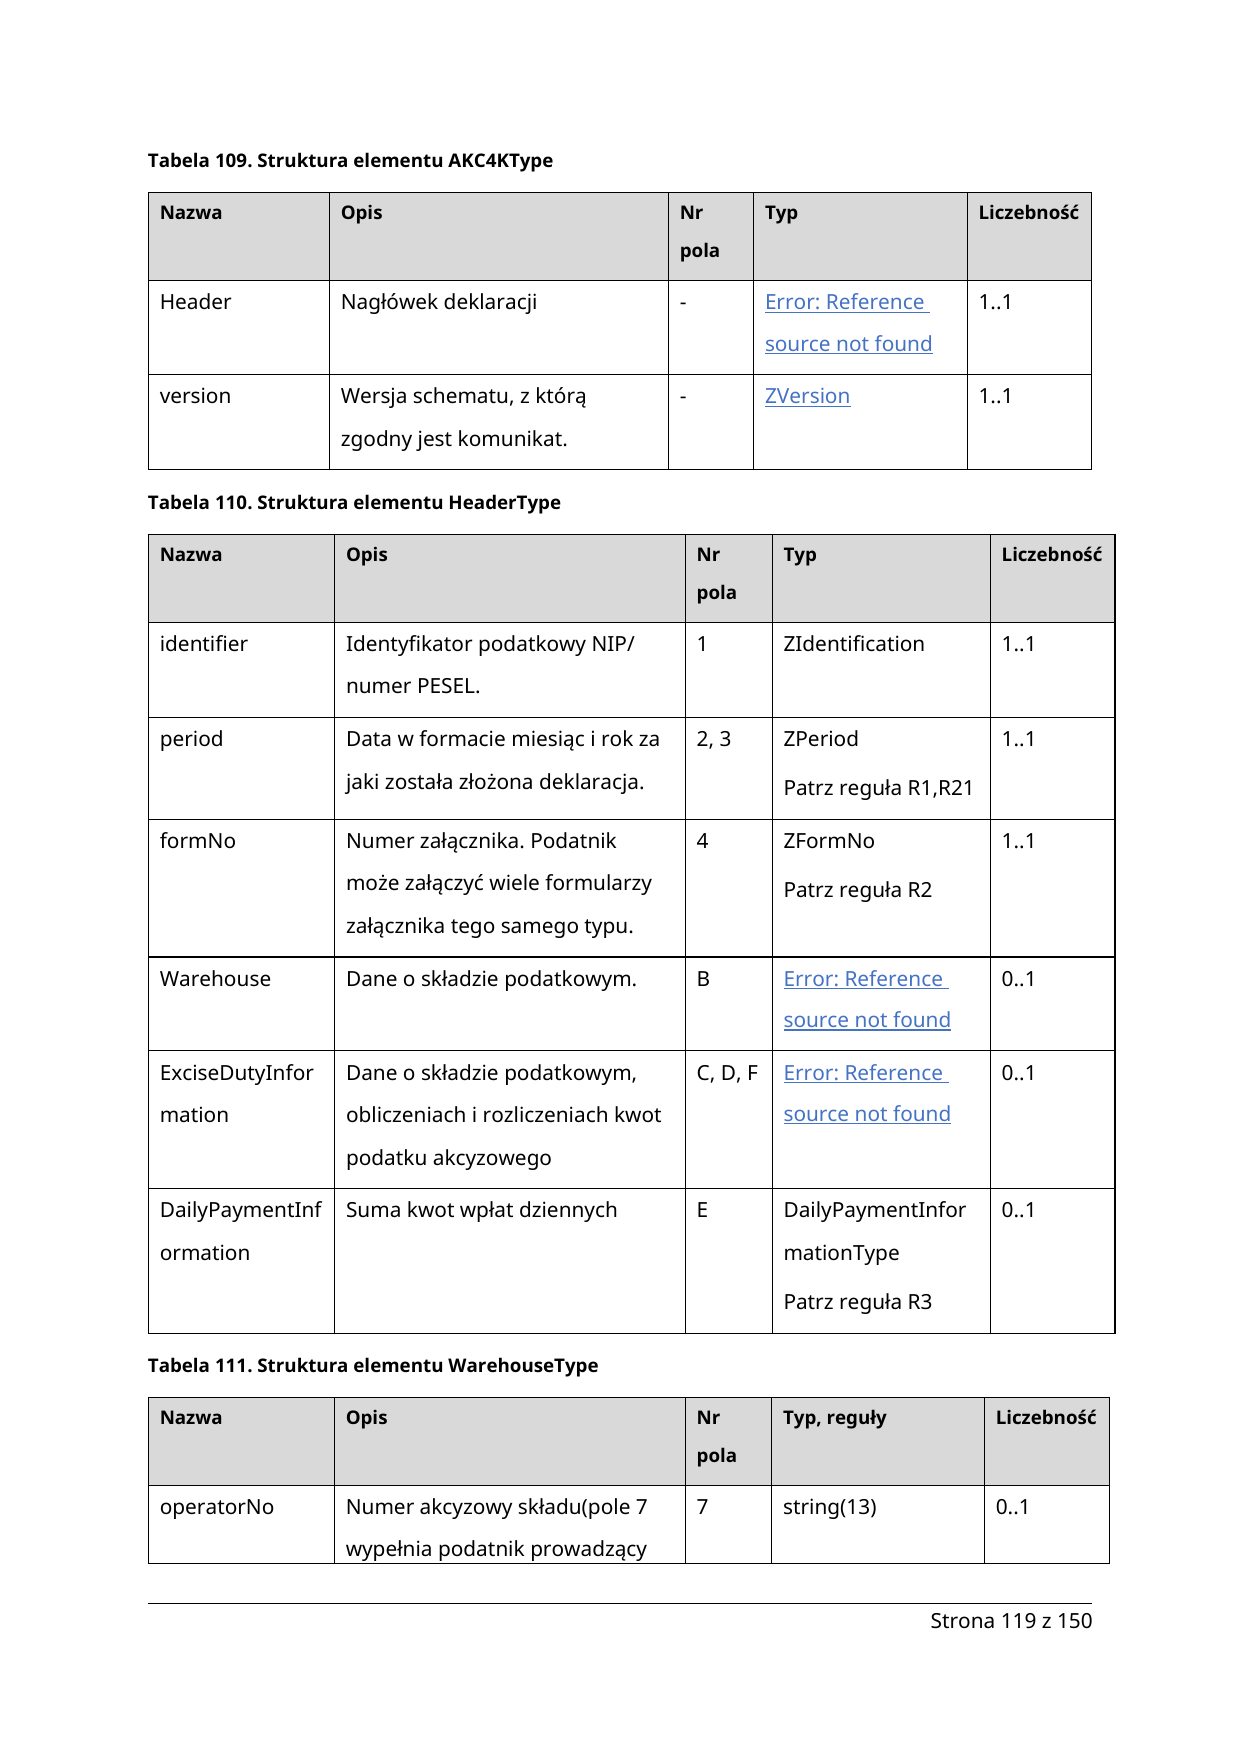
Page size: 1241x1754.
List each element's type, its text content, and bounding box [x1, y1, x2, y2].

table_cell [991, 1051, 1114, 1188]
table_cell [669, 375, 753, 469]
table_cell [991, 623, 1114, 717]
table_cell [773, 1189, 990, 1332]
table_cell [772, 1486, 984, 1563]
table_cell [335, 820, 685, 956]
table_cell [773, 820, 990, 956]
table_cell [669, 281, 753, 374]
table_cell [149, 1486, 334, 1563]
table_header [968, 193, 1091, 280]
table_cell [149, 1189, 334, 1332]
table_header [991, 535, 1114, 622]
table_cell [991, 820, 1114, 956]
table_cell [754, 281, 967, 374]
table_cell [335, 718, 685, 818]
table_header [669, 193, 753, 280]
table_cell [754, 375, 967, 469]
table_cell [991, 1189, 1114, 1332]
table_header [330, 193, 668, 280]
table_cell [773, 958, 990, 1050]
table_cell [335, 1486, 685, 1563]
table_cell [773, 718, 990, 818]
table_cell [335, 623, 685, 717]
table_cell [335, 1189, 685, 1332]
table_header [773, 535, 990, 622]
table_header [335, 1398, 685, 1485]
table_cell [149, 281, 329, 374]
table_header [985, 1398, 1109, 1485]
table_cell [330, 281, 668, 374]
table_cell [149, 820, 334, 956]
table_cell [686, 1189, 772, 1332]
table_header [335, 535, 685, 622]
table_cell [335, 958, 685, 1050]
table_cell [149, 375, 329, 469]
text Tabela 109. Struktura elementu AKC4KType [148, 148, 1092, 173]
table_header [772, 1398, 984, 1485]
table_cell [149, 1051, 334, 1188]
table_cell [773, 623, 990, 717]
text Tabela 110. Struktura elementu HeaderType [148, 489, 1092, 515]
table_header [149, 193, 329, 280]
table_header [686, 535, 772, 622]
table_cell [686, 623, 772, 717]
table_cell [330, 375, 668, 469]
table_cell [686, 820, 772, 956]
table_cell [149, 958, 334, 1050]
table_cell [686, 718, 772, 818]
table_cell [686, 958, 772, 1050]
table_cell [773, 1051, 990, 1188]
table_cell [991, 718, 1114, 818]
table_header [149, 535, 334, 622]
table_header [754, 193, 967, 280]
text Tabela 111. Struktura elementu WarehouseType [148, 1352, 1092, 1378]
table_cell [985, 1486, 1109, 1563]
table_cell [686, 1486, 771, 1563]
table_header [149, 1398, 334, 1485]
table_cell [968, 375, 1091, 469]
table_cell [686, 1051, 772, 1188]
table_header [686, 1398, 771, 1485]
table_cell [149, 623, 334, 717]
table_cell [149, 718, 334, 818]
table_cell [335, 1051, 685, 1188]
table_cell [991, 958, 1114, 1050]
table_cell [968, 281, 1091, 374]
